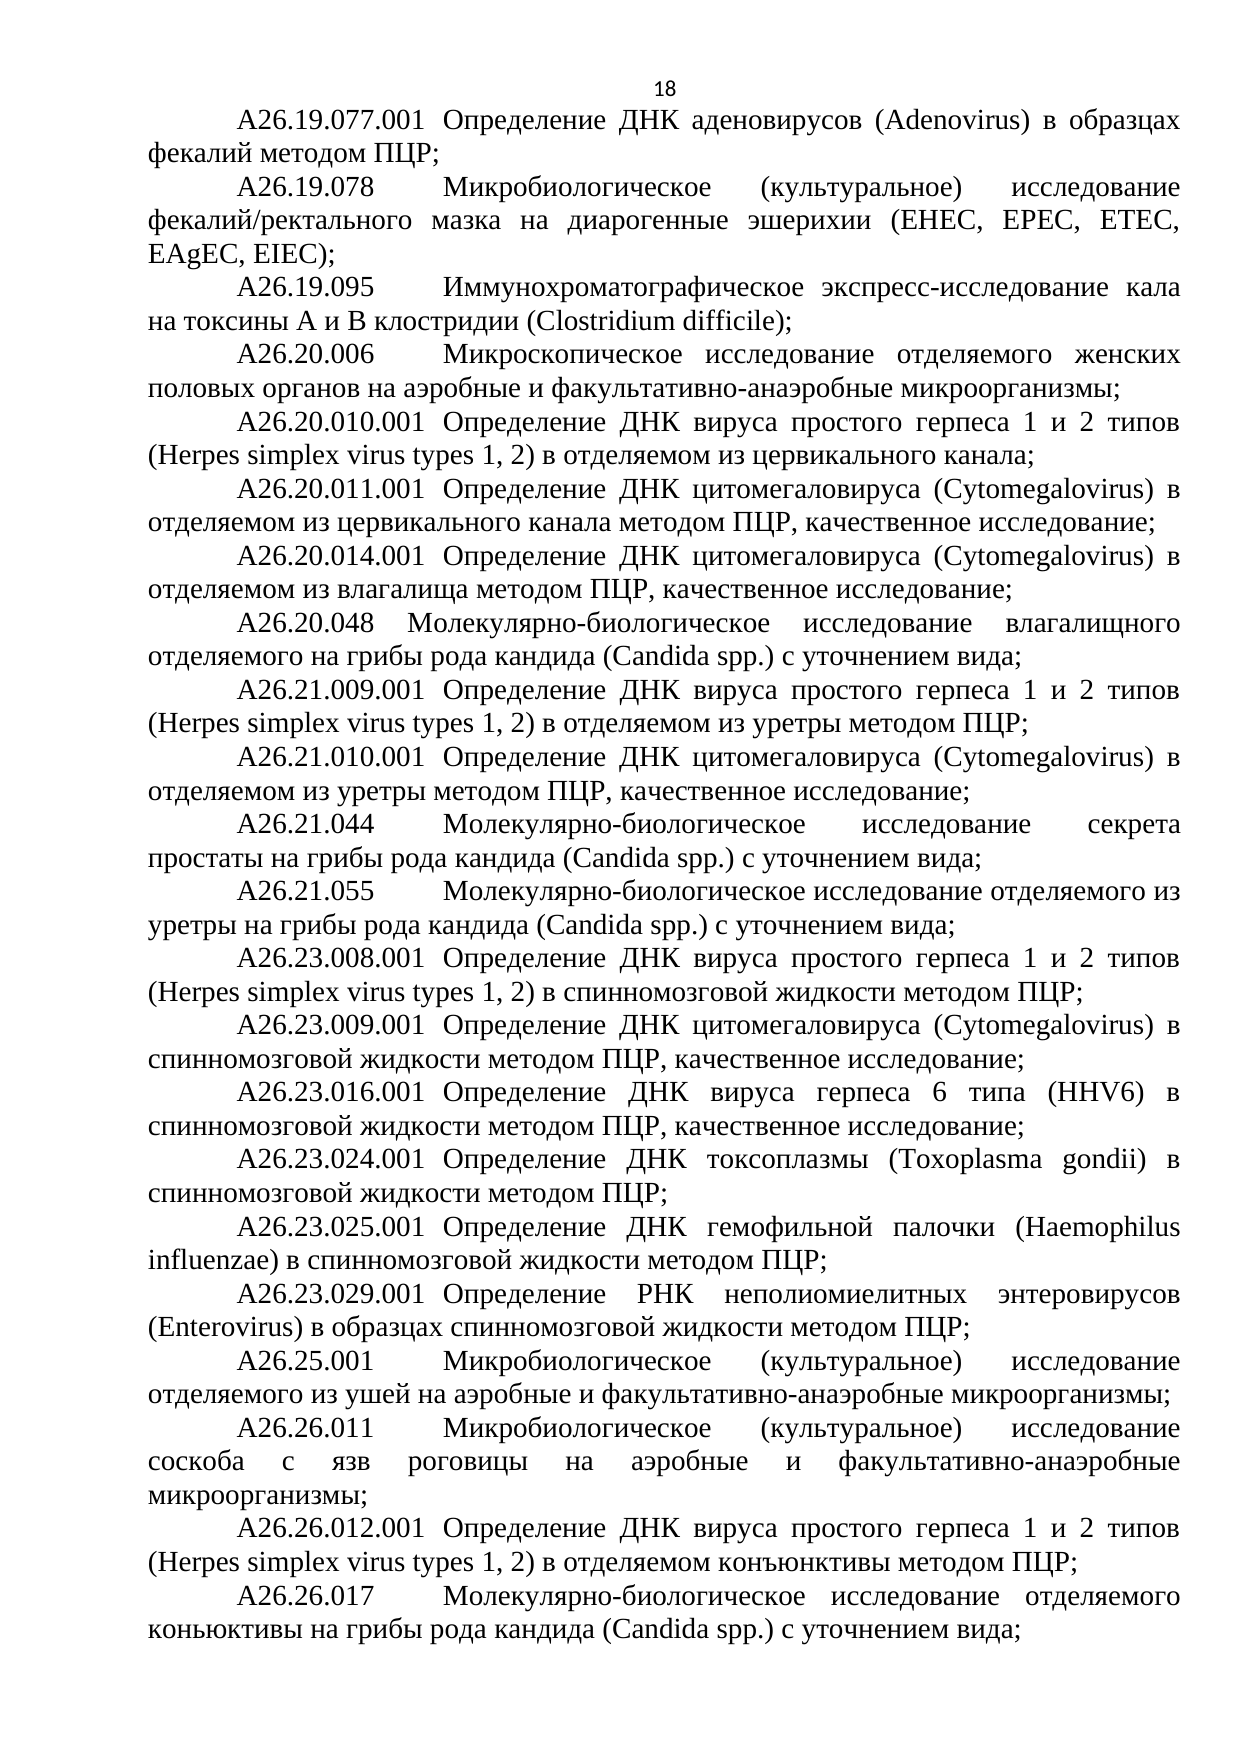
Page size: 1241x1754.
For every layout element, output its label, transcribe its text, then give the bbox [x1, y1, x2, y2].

text A26.20.006 Микроскопическое исследование отделяемого женских половых органов на аэробные и факультативно-анаэробные микроорганизмы; [148, 337, 1181, 404]
text A26.19.077.001 Определение ДНК аденовирусов (Adenovirus) в образцах фекалий методом ПЦР; [148, 102, 1181, 169]
text A26.23.029.001 Определение РНК неполиомиелитных энтеровирусов (Enterovirus) в образцах спинномозговой жидкости методом ПЦР; [148, 1276, 1181, 1343]
text A26.20.014.001 Определение ДНК цитомегаловируса (Cytomegalovirus) в отделяемом из влагалища методом ПЦР, качественное исследование; [148, 538, 1181, 605]
text A26.19.078 Микробиологическое (культуральное) исследование фекалий/ректального мазка на диарогенные эшерихии (EHEC, EPEC, ETEC, EAgEC, EIEC); [148, 169, 1181, 269]
text A26.19.095 Иммунохроматографическое экспресс-исследование кала на токсины A и B клостридии (Clostridium difficile); [148, 269, 1181, 337]
text A26.21.009.001 Определение ДНК вируса простого герпеса 1 и 2 типов (Herpes simplex virus types 1, 2) в отделяемом из уретры методом ПЦР; [148, 672, 1181, 739]
text A26.20.011.001 Определение ДНК цитомегаловируса (Cytomegalovirus) в отделяемом из цервикального канала методом ПЦР, качественное исследование; [148, 471, 1181, 538]
text A26.23.025.001 Определение ДНК гемофильной палочки (Haemophilus influenzae) в спинномозговой жидкости методом ПЦР; [148, 1209, 1181, 1276]
text A26.23.008.001 Определение ДНК вируса простого герпеса 1 и 2 типов (Herpes simplex virus types 1, 2) в спинномозговой жидкости методом ПЦР; [148, 940, 1181, 1007]
text A26.25.001 Микробиологическое (культуральное) исследование отделяемого из ушей на аэробные и факультативно-анаэробные микроорганизмы; [148, 1343, 1181, 1410]
text A26.20.010.001 Определение ДНК вируса простого герпеса 1 и 2 типов (Herpes simplex virus types 1, 2) в отделяемом из цервикального канала; [148, 404, 1181, 471]
text A26.23.024.001 Определение ДНК токсоплазмы (Toxoplasma gondii) в спинномозговой жидкости методом ПЦР; [148, 1142, 1181, 1209]
text A26.20.048 Молекулярно-биологическое исследование влагалищного отделяемого на грибы рода кандида (Candida spp.) с уточнением вида; [148, 605, 1181, 672]
text A26.26.017 Молекулярно-биологическое исследование отделяемого коньюктивы на грибы рода кандида (Candida spp.) с уточнением вида; [148, 1578, 1181, 1645]
text A26.21.044 Молекулярно-биологическое исследование секрета простаты на грибы рода кандида (Candida spp.) с уточнением вида; [148, 806, 1181, 873]
text A26.26.011 Микробиологическое (культуральное) исследование соскоба с язв роговицы на аэробные и факультативно-анаэробные микроорганизмы; [148, 1410, 1181, 1511]
text A26.23.016.001 Определение ДНК вируса герпеса 6 типа (HHV6) в спинномозговой жидкости методом ПЦР, качественное исследование; [148, 1074, 1181, 1142]
text A26.23.009.001 Определение ДНК цитомегаловируса (Cytomegalovirus) в спинномозговой жидкости методом ПЦР, качественное исследование; [148, 1007, 1181, 1074]
text A26.26.012.001 Определение ДНК вируса простого герпеса 1 и 2 типов (Herpes simplex virus types 1, 2) в отделяемом конъюнктивы методом ПЦР; [148, 1511, 1181, 1578]
text A26.21.055 Молекулярно-биологическое исследование отделяемого из уретры на грибы рода кандида (Candida spp.) с уточнением вида; [148, 873, 1181, 940]
text A26.21.010.001 Определение ДНК цитомегаловируса (Cytomegalovirus) в отделяемом из уретры методом ПЦР, качественное исследование; [148, 739, 1181, 806]
